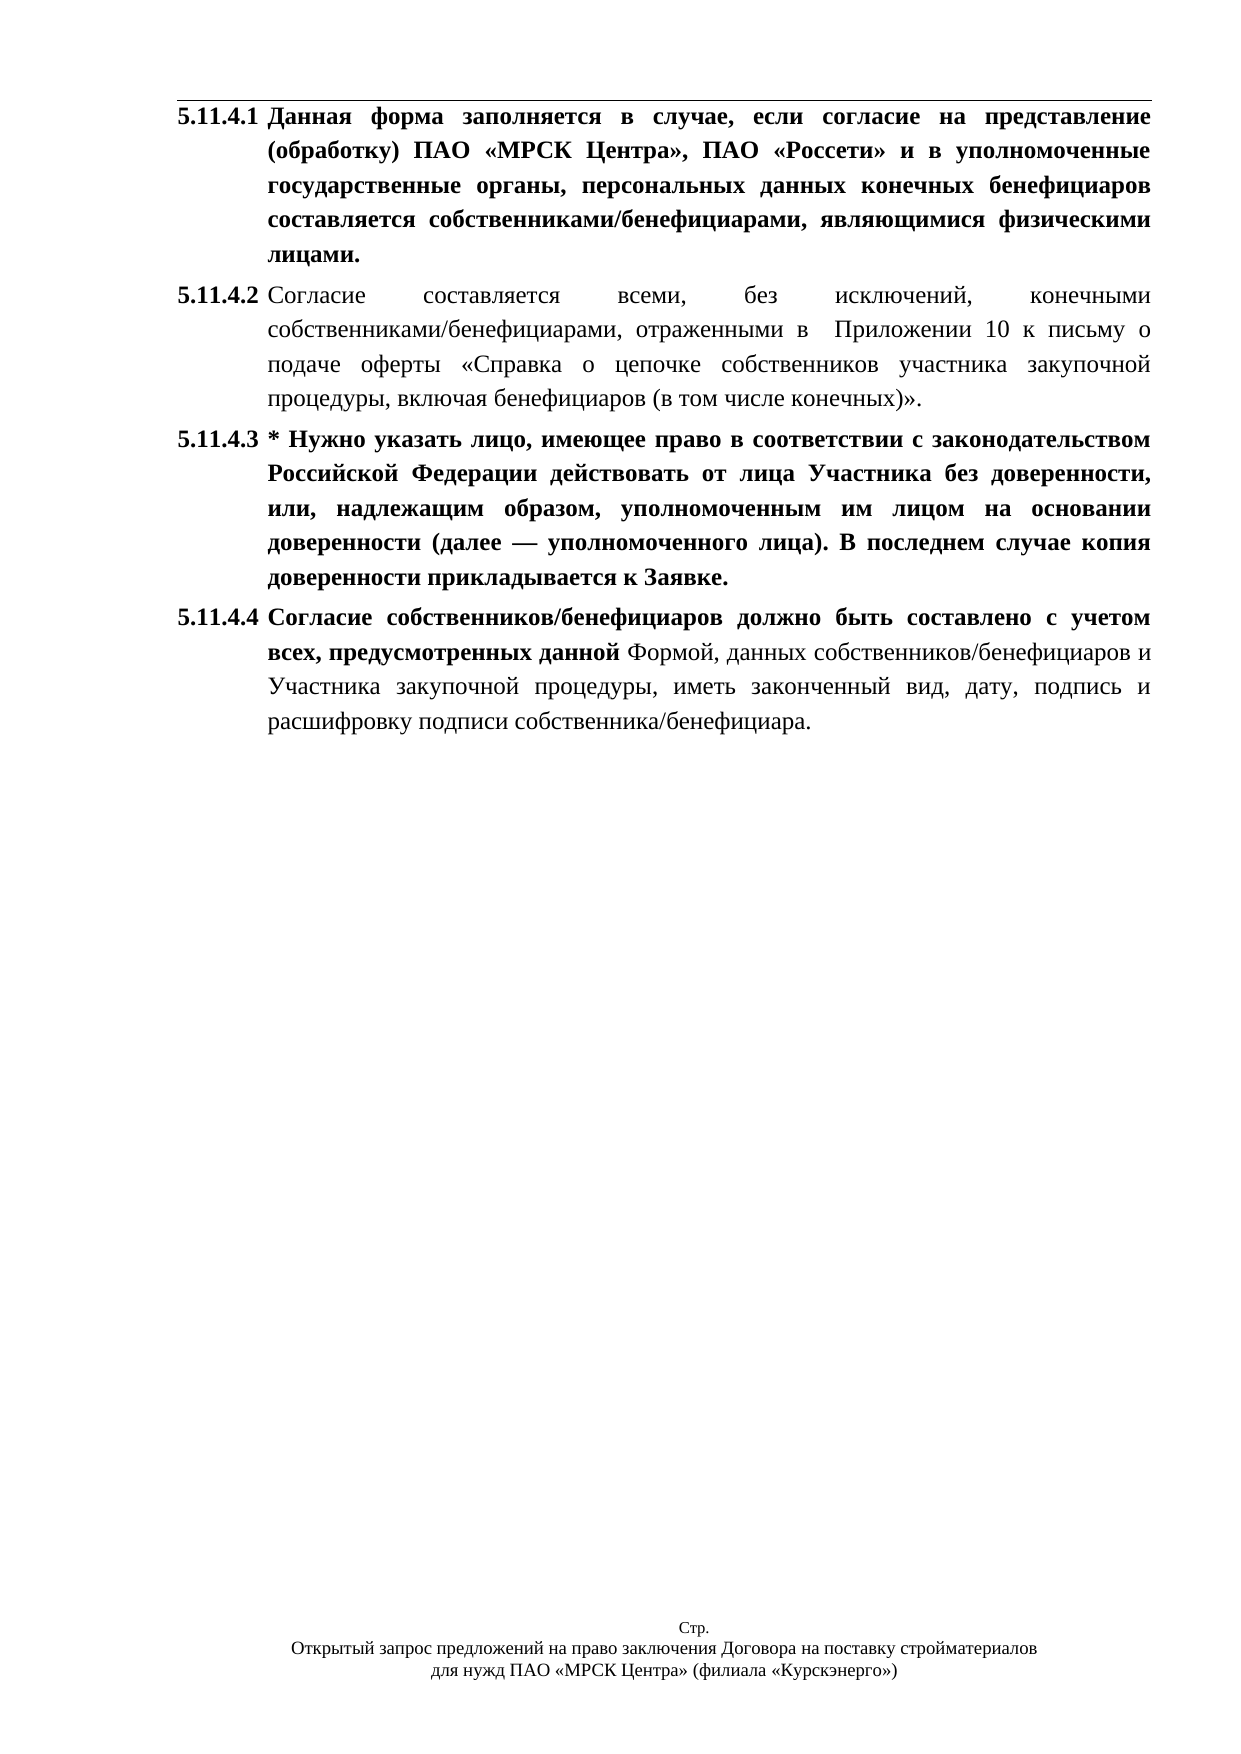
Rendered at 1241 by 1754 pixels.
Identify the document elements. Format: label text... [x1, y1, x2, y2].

list Данная форма заполняется в случае, если согласие на представление (обработку) ПАО «МРСК Центра», ПАО «Россети» и в уполномоченные государственные органы, персональных данных конечных бенефициаров составляется собственниками/бенефициарами, являющимися физическими лицами. [177, 101, 1152, 268]
list Согласие собственников/бенефициаров должно быть составлено с учетом всех, предусмотренных данной Формой, данных собственников/бенефициаров и Участника закупочной процедуры, иметь законченный вид, дату, подпись и расшифровку подписи собственника/бенефициара. [177, 602, 1152, 735]
list * Нужно указать лицо, имеющее право в соответствии с законодательством Российской Федерации действовать от лица Участника без доверенности, или, надлежащим образом, уполномоченным им лицом на основании доверенности (далее — уполномоченного лица). В последнем случае копия доверенности прикладывается к Заявке. [177, 424, 1152, 591]
list Согласие составляется всеми, без исключений, конечными собственниками/бенефициарами, отраженными в Приложении 10 к письму о подаче оферты «Справка о цепочке собственников участника закупочной процедуры, включая бенефициаров (в том числе конечных)». [177, 280, 1152, 412]
